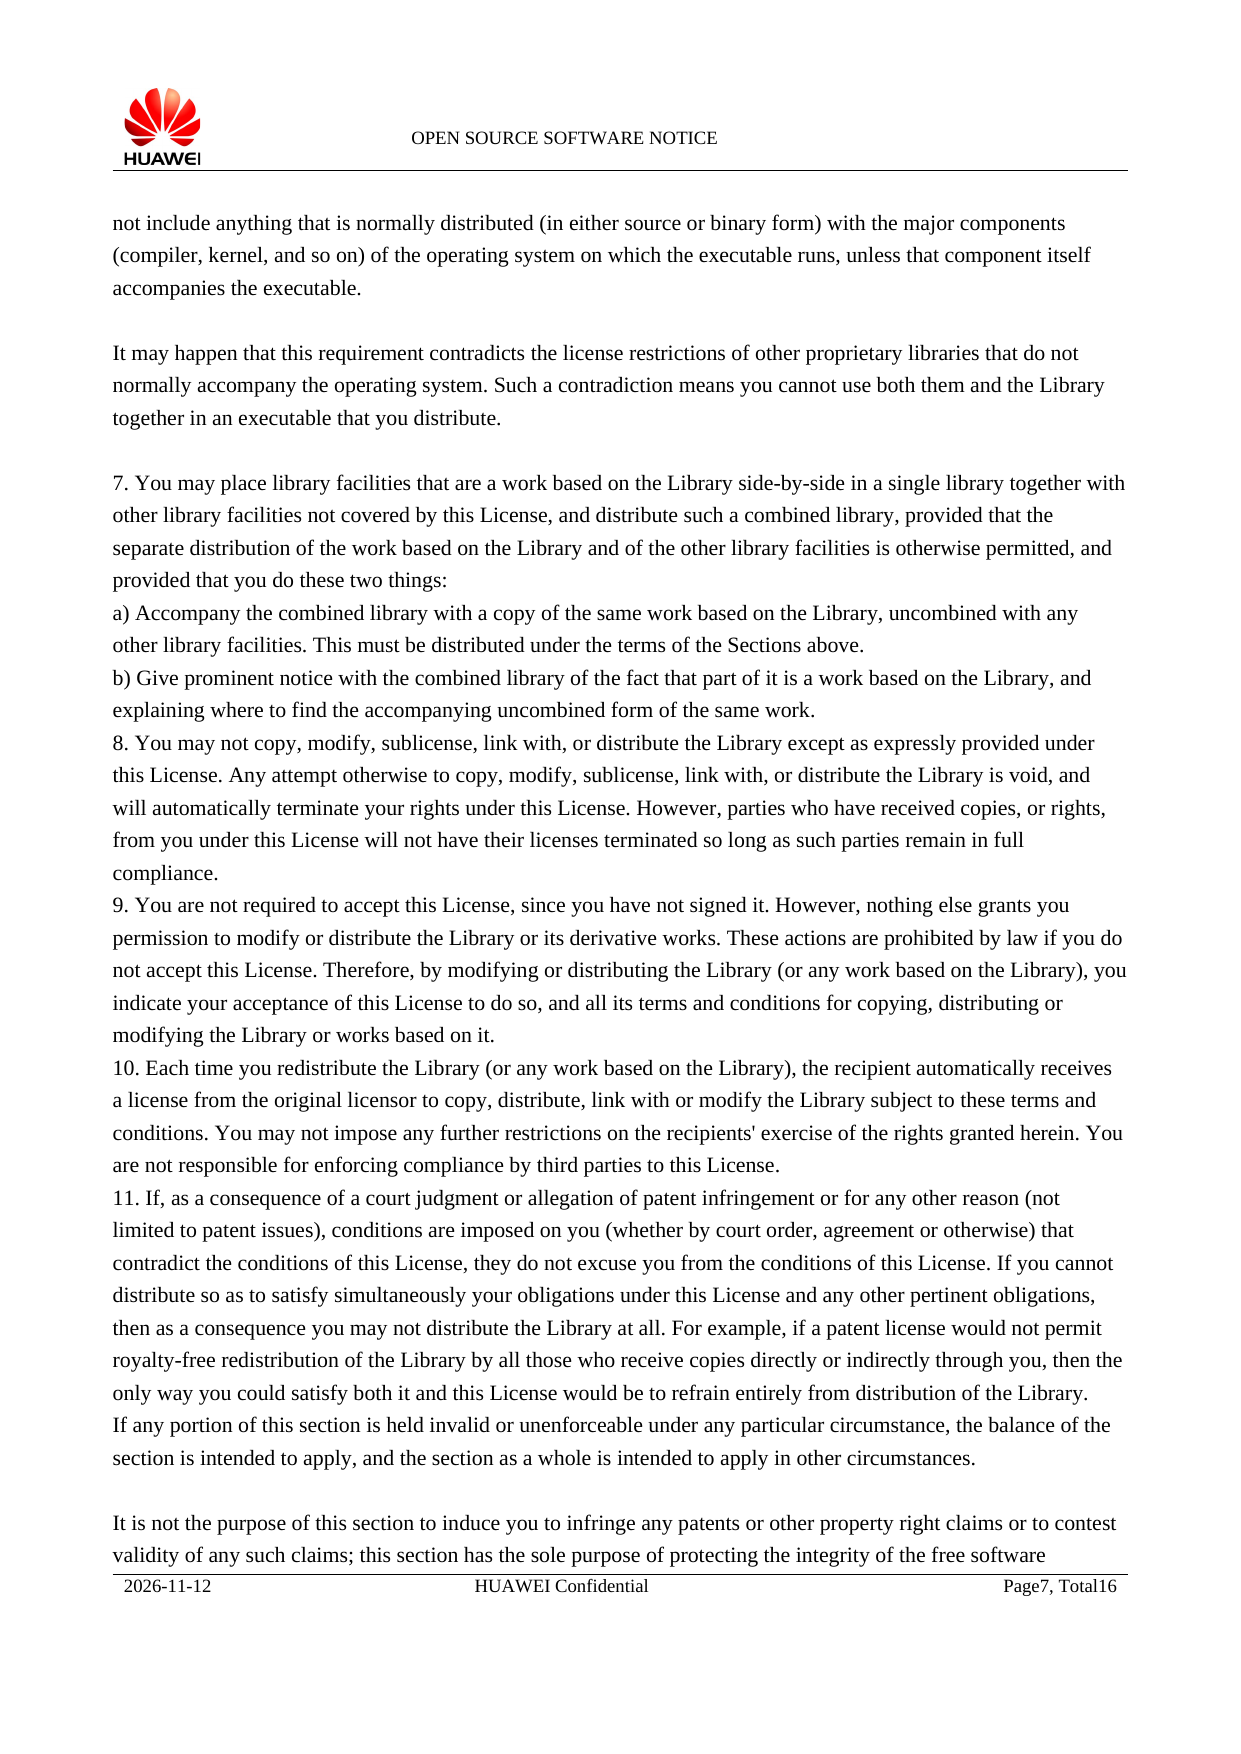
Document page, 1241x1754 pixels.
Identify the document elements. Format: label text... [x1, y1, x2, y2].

picture [124, 88, 201, 165]
